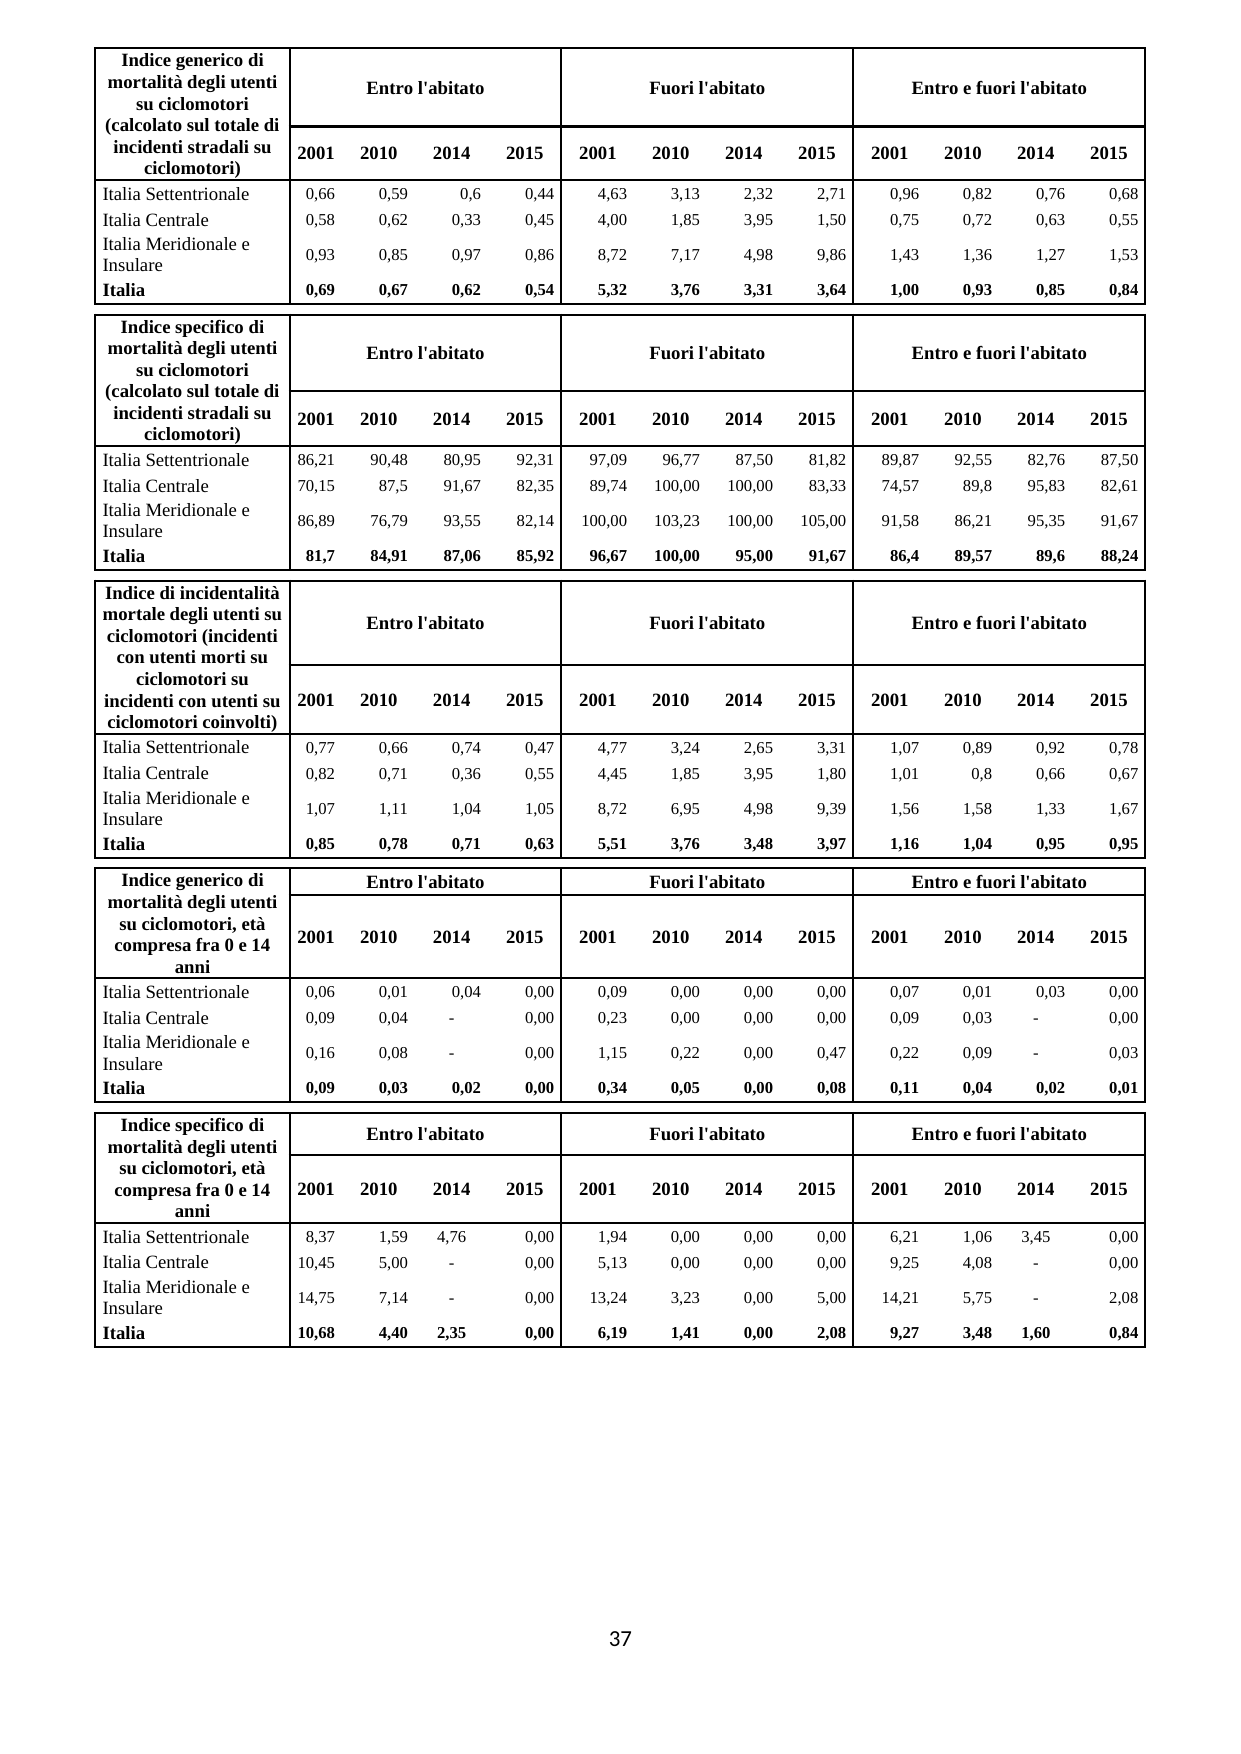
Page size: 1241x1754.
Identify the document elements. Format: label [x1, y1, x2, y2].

table_header [71, 47, 1169, 1348]
